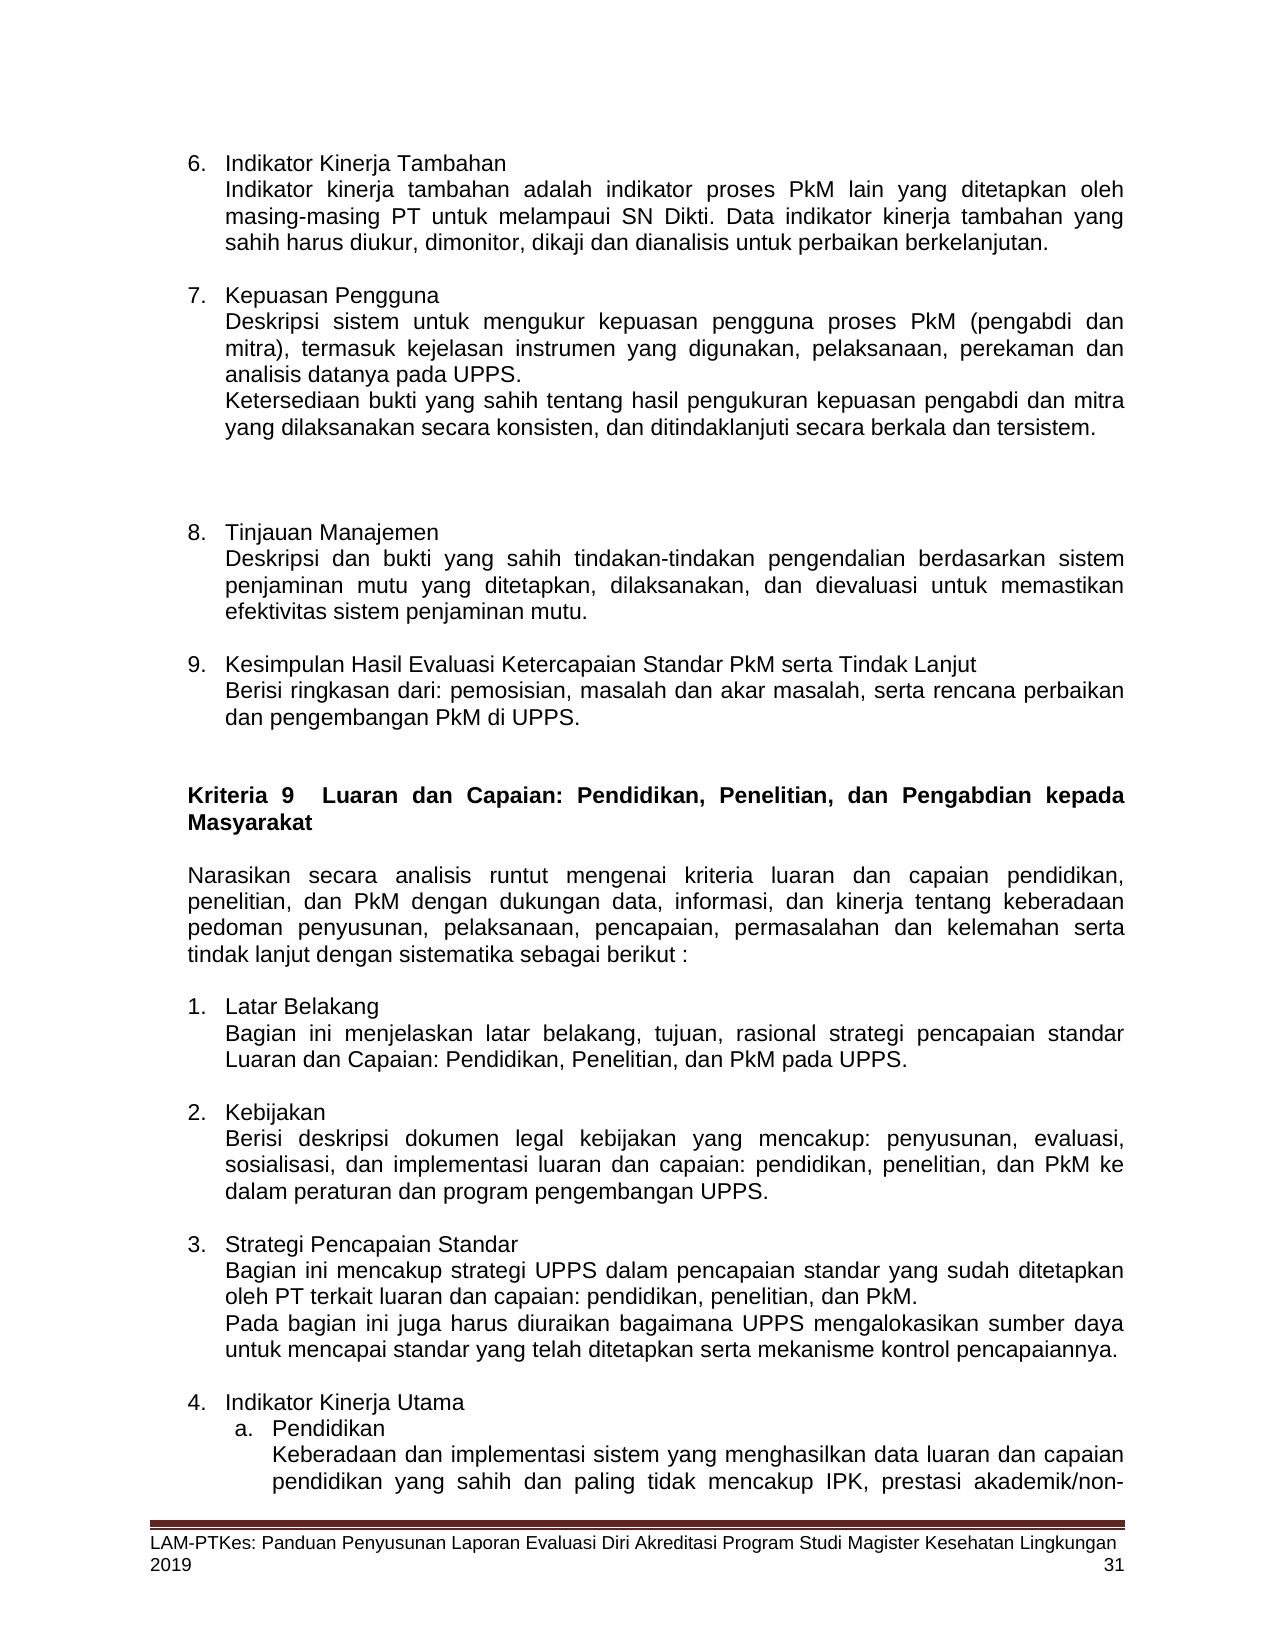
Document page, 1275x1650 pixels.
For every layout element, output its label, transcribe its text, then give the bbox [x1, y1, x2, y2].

text Bagian ini menjelaskan latar belakang, tujuan, rasional strategi pencapaian standar Luaran dan Capaian: Pendidikan, Penelitian, dan PkM pada UPPS. [225, 1020, 1125, 1072]
text Deskripsi dan bukti yang sahih tindakan-tindakan pengendalian berdasarkan sistem penjaminan mutu yang ditetapkan, dilaksanakan, dan dievaluasi untuk memastikan efektivitas sistem penjaminan mutu. [225, 545, 1125, 624]
text Ketersediaan bukti yang sahih tentang hasil pengukuran kepuasan pengabdi dan mitra yang dilaksanakan secara konsisten, dan ditindaklanjuti secara berkala dan tersistem. [225, 387, 1125, 440]
subtitle Kriteria 9 Luaran dan Capaian: Pendidikan, Penelitian, dan Pengabdian kepada Masyarakat [187, 782, 1125, 835]
text Berisi ringkasan dari: pemosisian, masalah dan akar masalah, serta rencana perbaikan dan pengembangan PkM di UPPS. [225, 677, 1125, 730]
list Kebijakan [187, 1099, 1125, 1125]
text Berisi deskripsi dokumen legal kebijakan yang mencakup: penyusunan, evaluasi, sosialisasi, dan implementasi luaran dan capaian: pendidikan, penelitian, dan PkM ke dalam peraturan dan program pengembangan UPPS. [225, 1125, 1125, 1204]
text Narasikan secara analisis runtut mengenai kriteria luaran dan capaian pendidikan, penelitian, dan PkM dengan dukungan data, informasi, dan kinerja tentang keberadaan pedoman penyusunan, pelaksanaan, pencapaian, permasalahan dan kelemahan serta tindak lanjut dengan sistematika sebagai berikut : [187, 862, 1125, 967]
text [272, 1441, 1125, 1494]
text Indikator kinerja tambahan adalah indikator proses PkM lain yang ditetapkan oleh masing-masing PT untuk melampaui SN Dikti. Data indikator kinerja tambahan yang sahih harus diukur, dimonitor, dikaji dan dianalisis untuk perbaikan berkelanjutan. [225, 176, 1125, 255]
list Indikator Kinerja Utama [187, 1389, 1125, 1415]
list Kepuasan Pengguna [187, 282, 1125, 308]
list Kesimpulan Hasil Evaluasi Ketercapaian Standar PkM serta Tindak Lanjut [187, 651, 1125, 677]
list Indikator Kinerja Tambahan [187, 150, 1125, 176]
text Pada bagian ini juga harus diuraikan bagaimana UPPS mengalokasikan sumber daya untuk mencapai standar yang telah ditetapkan serta mekanisme kontrol pencapaiannya. [225, 1309, 1125, 1362]
list Latar Belakang [187, 993, 1125, 1020]
list Pendidikan [234, 1415, 1125, 1441]
text Bagian ini mencakup strategi UPPS dalam pencapaian standar yang sudah ditetapkan oleh PT terkait luaran dan capaian: pendidikan, penelitian, dan PkM. [225, 1257, 1125, 1309]
text Deskripsi sistem untuk mengukur kepuasan pengguna proses PkM (pengabdi dan mitra), termasuk kejelasan instrumen yang digunakan, pelaksanaan, perekaman dan analisis datanya pada UPPS. [225, 308, 1125, 387]
list Tinjauan Manajemen [187, 519, 1125, 545]
list Strategi Pencapaian Standar [187, 1231, 1125, 1257]
